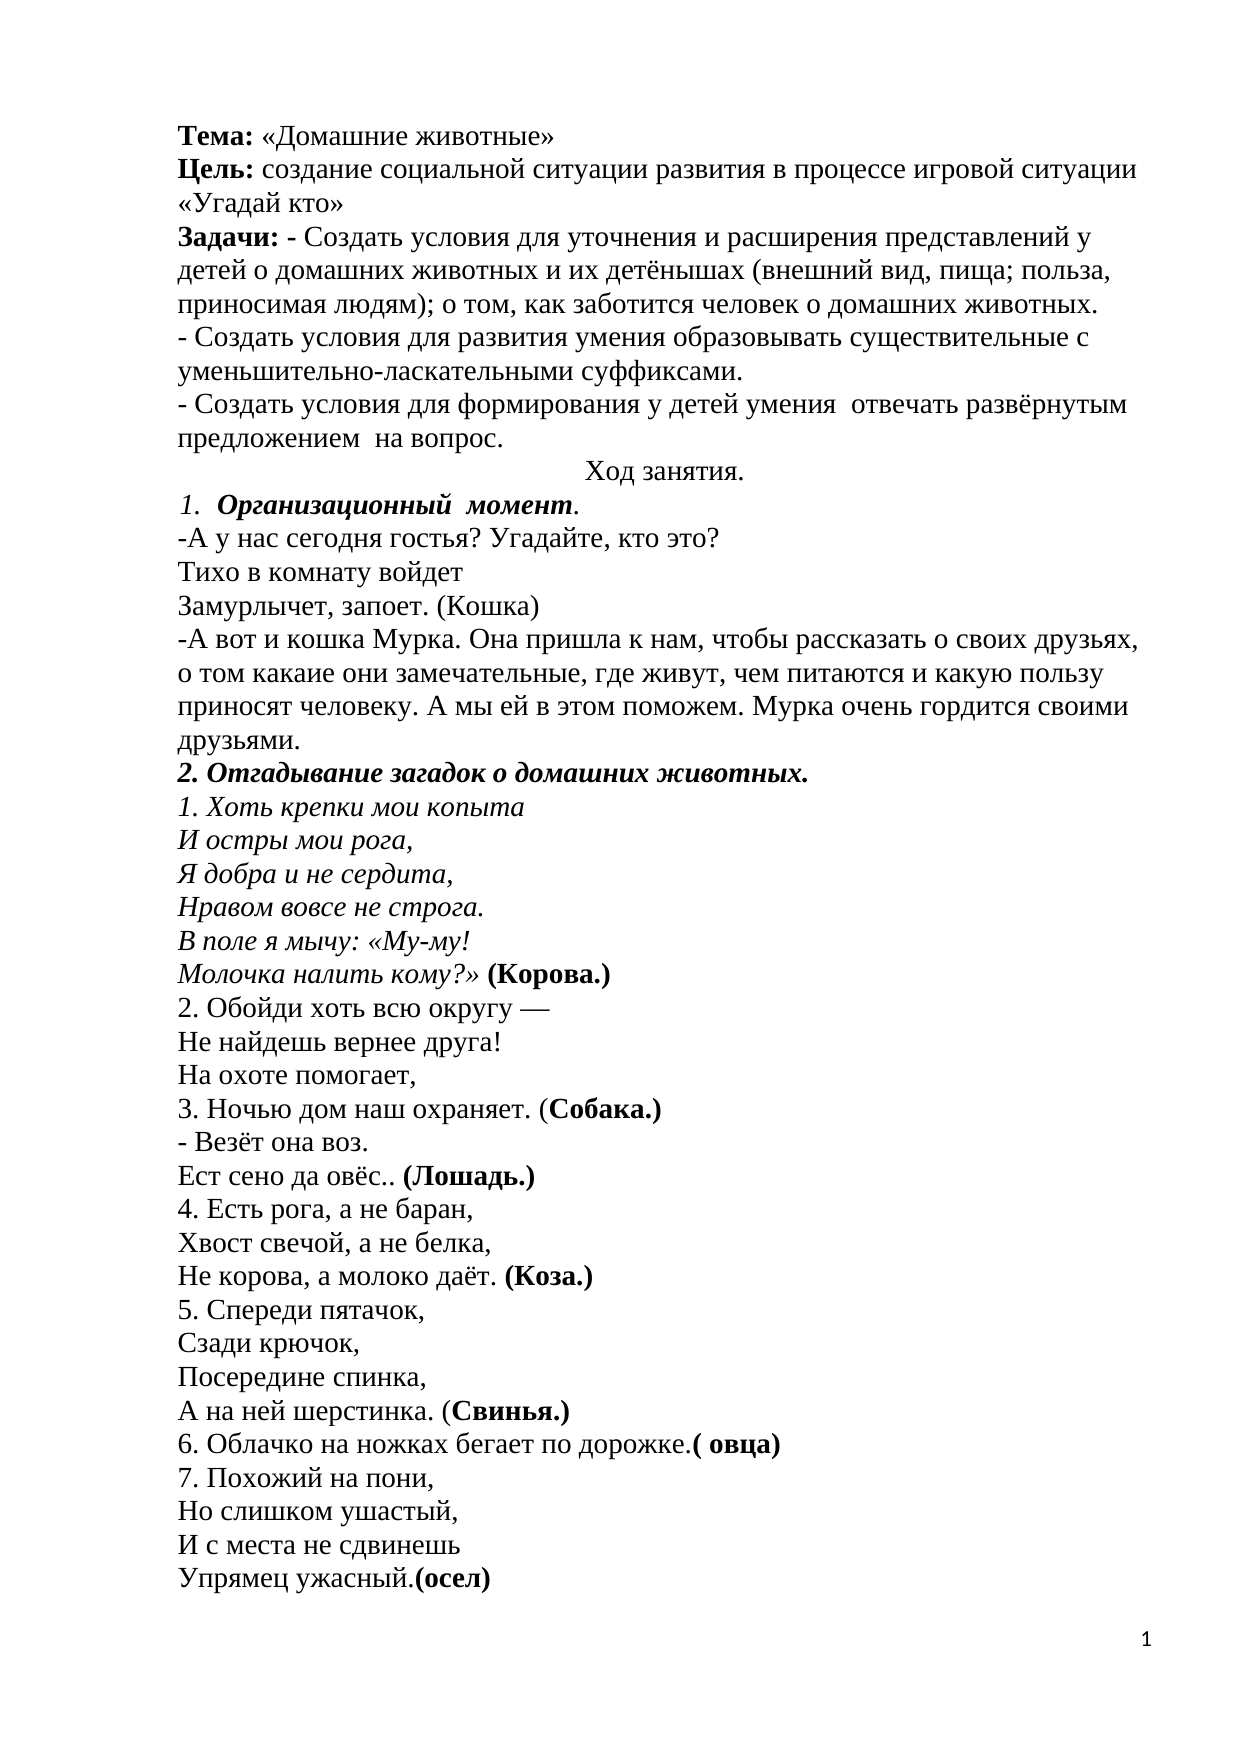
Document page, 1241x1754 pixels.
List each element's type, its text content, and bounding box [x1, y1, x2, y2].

text Цель: создание социальной ситуации развития в процессе игровой ситуации «Угадай кто» [177, 152, 1152, 219]
text 2. Отгадывание загадок о домашних животных. [177, 755, 1152, 789]
text -А вот и кошка Мурка. Она пришла к нам, чтобы рассказать о своих друзьях, о том какаие они замечательные, где живут, чем питаются и какую пользу приносят человеку. А мы ей в этом поможем. Мурка очень гордится своими друзьями. [177, 621, 1152, 755]
text 6. Облачко на ножках бегает по дорожке.( овца) [692, 1426, 1152, 1460]
text - Везёт она воз. Ест сено да овёс.. (Лошадь.) [369, 1124, 1152, 1191]
text 5. Спереди пятачок, Сзади крючок, Посередине спинка, А на ней шерстинка. (Свинья.) [360, 1292, 1152, 1426]
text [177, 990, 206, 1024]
text 7. Похожий на пони, Но слишком ушастый, И с места не сдвинешь Упрямец ужасный.(осел) [434, 1460, 1152, 1594]
text 4. Есть рога, а не баран, Хвост свечой, а не белка, Не корова, а молоко даёт. (Коза.) [177, 1191, 1152, 1292]
list Организационный момент. [179, 487, 1149, 521]
text Тихо в комнату войдет [177, 554, 1152, 588]
text Тема: «Домашние животные» [177, 118, 1152, 152]
text 1. Хоть крепки мои копыта И остры мои рога, Я добра и не сердита, Нравом вовсе не строга. В поле я мычу: «Му-му! Молочка налить кому?» (Корова.) [177, 789, 1152, 990]
text - Создать условия для развития умения образовывать существительные с уменьшительно-ласкательными суффиксами. [177, 319, 1152, 386]
text Ход занятия. [179, 453, 1149, 487]
text Замурлычет, запоет. (Кошка) [177, 588, 1152, 621]
text -А у нас сегодня гостья? Угадайте, кто это? [177, 521, 1152, 554]
text Задачи: - Создать условия для уточнения и расширения представлений у детей о домашних животных и их детёнышах (внешний вид, пища; польза, приносимая людям); о том, как заботится человек о домашних животных. [177, 219, 1152, 319]
text - Создать условия для формирования у детей умения отвечать развёрнутым предложением на вопрос. [177, 386, 1152, 453]
text 2. Обойди хоть всю округу — Не найдешь вернее друга! На охоте помогает, 3. Ночью дом наш охраняет. (Собака.) [416, 990, 1152, 1124]
